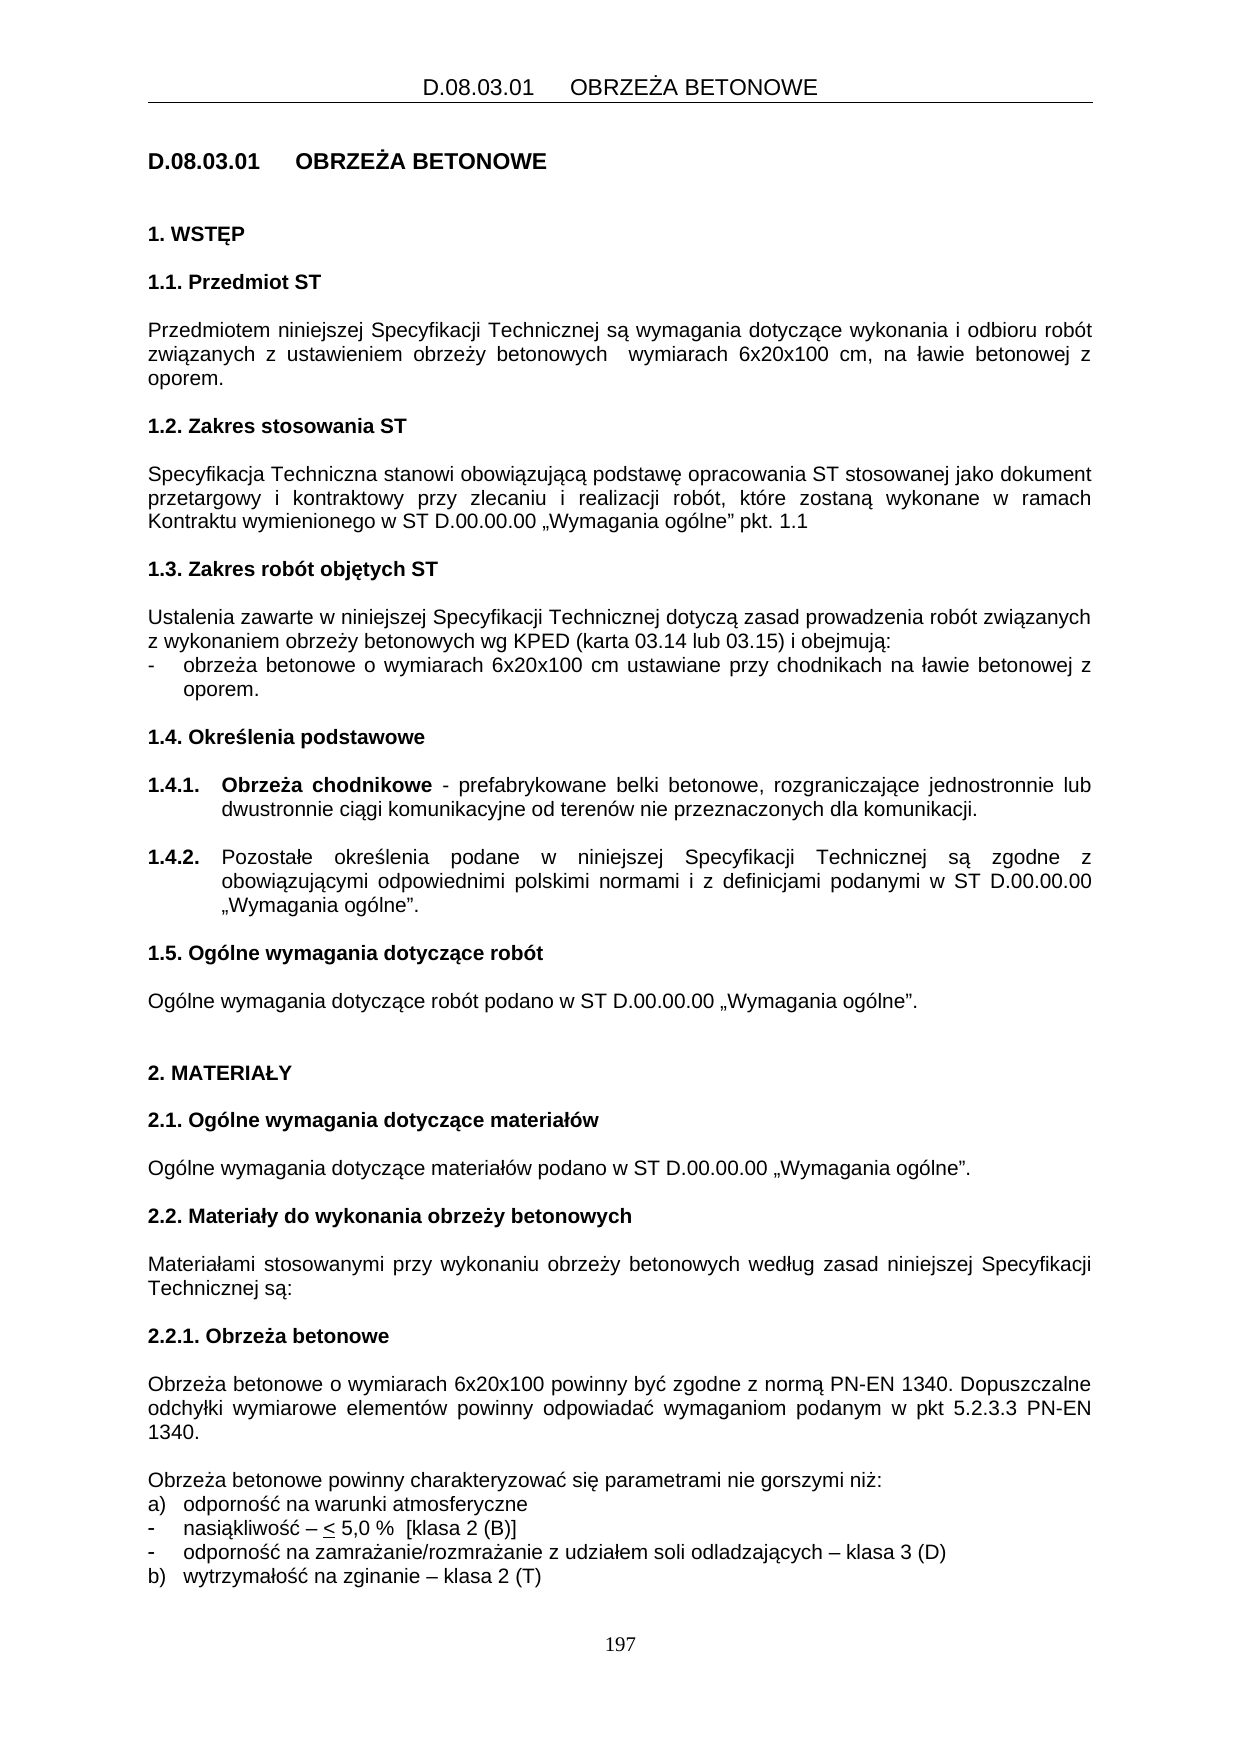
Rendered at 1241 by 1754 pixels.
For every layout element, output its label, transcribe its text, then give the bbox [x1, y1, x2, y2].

text D.08.03.01 OBRZEŻA BETONOWE [148, 148, 1093, 174]
list wytrzymałość na zginanie – klasa 2 (T) [148, 1564, 1093, 1588]
text Ustalenia zawarte w niniejszej Specyfikacji Technicznej dotyczą zasad prowadzenia robót związanych z wykonaniem obrzeży betonowych wg KPED (karta 03.14 lub 03.15) i obejmują: [148, 605, 1093, 653]
text 2.2.1. Obrzeża betonowe [148, 1324, 1093, 1348]
text Ogólne wymagania dotyczące robót podano w ST D.00.00.00 „Wymagania ogólne”. [148, 988, 1093, 1012]
text 2.1. Ogólne wymagania dotyczące materiałów [148, 1108, 1093, 1132]
text 1. Wstęp [148, 222, 1093, 246]
text Ogólne wymagania dotyczące materiałów podano w ST D.00.00.00 „Wymagania ogólne”. [148, 1156, 1093, 1180]
list nasiąkliwość – < 5,0 % [klasa 2 (B)] [148, 1516, 1093, 1540]
text 2.2. Materiały do wykonania obrzeży betonowych [148, 1204, 1093, 1228]
list obrzeża betonowe o wymiarach 6x20x100 cm ustawiane przy chodnikach na ławie betonowej z oporem. [148, 653, 1093, 701]
text 1.4. Określenia podstawowe [148, 725, 1093, 749]
list odporność na zamrażanie/rozmrażanie z udziałem soli odladzających – klasa 3 (D) [148, 1540, 1093, 1564]
text 1.5. Ogólne wymagania dotyczące robót [148, 941, 1093, 964]
text Przedmiotem niniejszej Specyfikacji Technicznej są wymagania dotyczące wykonania i odbioru robót związanych z ustawieniem obrzeży betonowych wymiarach 6x20x100 cm, na ławie betonowej z oporem. [148, 318, 1093, 389]
text 1.3. Zakres robót objętych ST [148, 557, 1093, 581]
text Obrzeża betonowe powinny charakteryzować się parametrami nie gorszymi niż: [148, 1468, 1093, 1492]
text Obrzeża betonowe o wymiarach 6x20x100 powinny być zgodne z normą PN-EN 1340. Dopuszczalne odchyłki wymiarowe elementów powinny odpowiadać wymaganiom podanym w pkt 5.2.3.3 PN-EN 1340. [148, 1372, 1093, 1444]
text 2. Materiały [148, 1060, 1093, 1084]
text Materiałami stosowanymi przy wykonaniu obrzeży betonowych według zasad niniejszej Specyfikacji Technicznej są: [148, 1252, 1093, 1300]
list odporność na warunki atmosferyczne [148, 1492, 1093, 1516]
text 1.2. Zakres stosowania ST [148, 413, 1093, 437]
text 1.4.2. Pozostałe określenia podane w niniejszej Specyfikacji Technicznej są zgodne z obowiązującymi odpowiednimi polskimi normami i z definicjami podanymi w ST D.00.00.00 „Wymagania ogólne”. [148, 845, 1093, 917]
text 1.1. Przedmiot ST [148, 270, 1093, 294]
text 1.4.1. Obrzeża chodnikowe - prefabrykowane belki betonowe, rozgraniczające jednostronnie lub dwustronnie ciągi komunikacyjne od terenów nie przeznaczonych dla komunikacji. [148, 773, 1093, 821]
text Specyfikacja Techniczna stanowi obowiązującą podstawę opracowania ST stosowanej jako dokument przetargowy i kontraktowy przy zlecaniu i realizacji robót, które zostaną wykonane w ramach Kontraktu wymienionego w ST D.00.00.00 „Wymagania ogólne” pkt. 1.1 [148, 461, 1093, 533]
